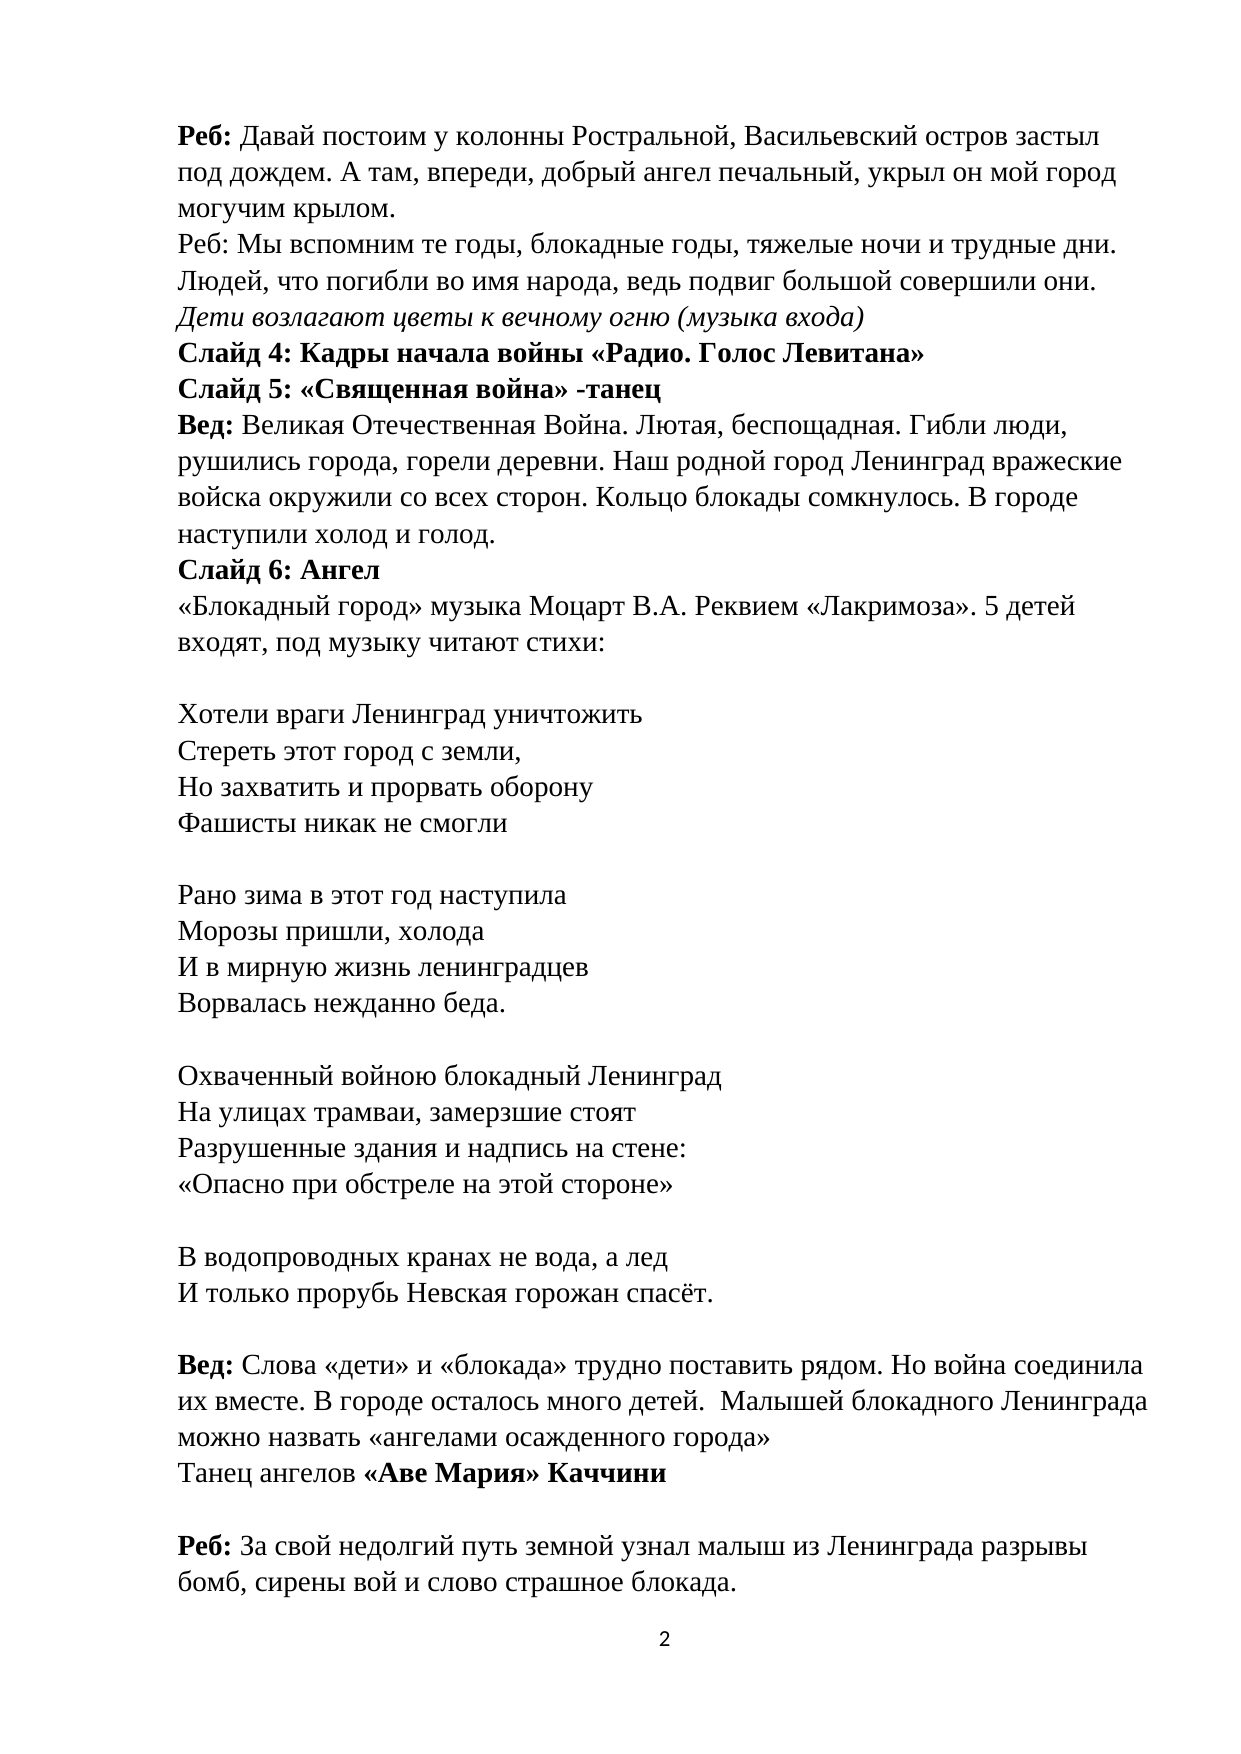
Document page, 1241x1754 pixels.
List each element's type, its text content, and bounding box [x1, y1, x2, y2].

text На улицах трамваи, замерзшие стоят [177, 1094, 1152, 1128]
text В водопроводных кранах не вода, а лед [177, 1239, 1152, 1272]
text «Блокадный город» музыка Моцарт В.А. Реквием «Лакримоза». 5 детей входят, под музыку читают стихи: [177, 588, 1152, 658]
text Слайд 4: Кадры начала войны «Радио. Голос Левитана» [177, 335, 1152, 368]
text Вед: Слова «дети» и «блокада» трудно поставить рядом. Но война соединила их вместе. В городе осталось много детей. Малышей блокадного Ленинграда можно назвать «ангелами осажденного города» [177, 1347, 1152, 1453]
text Реб: Мы вспомним те годы, блокадные годы, тяжелые ночи и трудные дни. Людей, что погибли во имя народа, ведь подвиг большой совершили они. [177, 227, 1152, 296]
text Хотели враги Ленинград уничтожить [177, 696, 1152, 730]
text Охваченный войною блокадный Ленинград [177, 1058, 1152, 1091]
text Танец ангелов «Аве Мария» Каччини [177, 1456, 1152, 1489]
text Разрушенные здания и надпись на стене: [177, 1130, 1152, 1164]
text Дети возлагают цветы к вечному огню (музыка входа) [177, 299, 1152, 332]
text Слайд 6: Ангел [177, 552, 1152, 585]
text Ворвалась нежданно беда. [177, 986, 1152, 1019]
text «Опасно при обстреле на этой стороне» [177, 1166, 1152, 1200]
text Рано зима в этот год наступила [177, 877, 1152, 911]
text Реб: Давай постоим у колонны Ростральной, Васильевский остров застыл под дождем. А там, впереди, добрый ангел печальный, укрыл он мой город могучим крылом. [177, 118, 1152, 224]
text Реб: За свой недолгий путь земной узнал малыш из Ленинграда разрывы бомб, сирены вой и слово страшное блокада. [177, 1528, 1152, 1597]
text Вед: Великая Отечественная Война. Лютая, беспощадная. Гибли люди, рушились города, горели деревни. Наш родной город Ленинград вражеские войска окружили со всех сторон. Кольцо блокады сомкнулось. В городе наступили холод и голод. [177, 407, 1152, 549]
text И только прорубь Невская горожан спасёт. [177, 1275, 1152, 1308]
text Стереть этот город с земли, [177, 733, 1152, 766]
text И в мирную жизнь ленинградцев [177, 949, 1152, 983]
text Морозы пришли, холода [177, 913, 1152, 947]
text Слайд 5: «Священная война» -танец [177, 371, 1152, 405]
text Фашисты никак не смогли [177, 805, 1152, 838]
text Но захватить и прорвать оборону [177, 769, 1152, 802]
